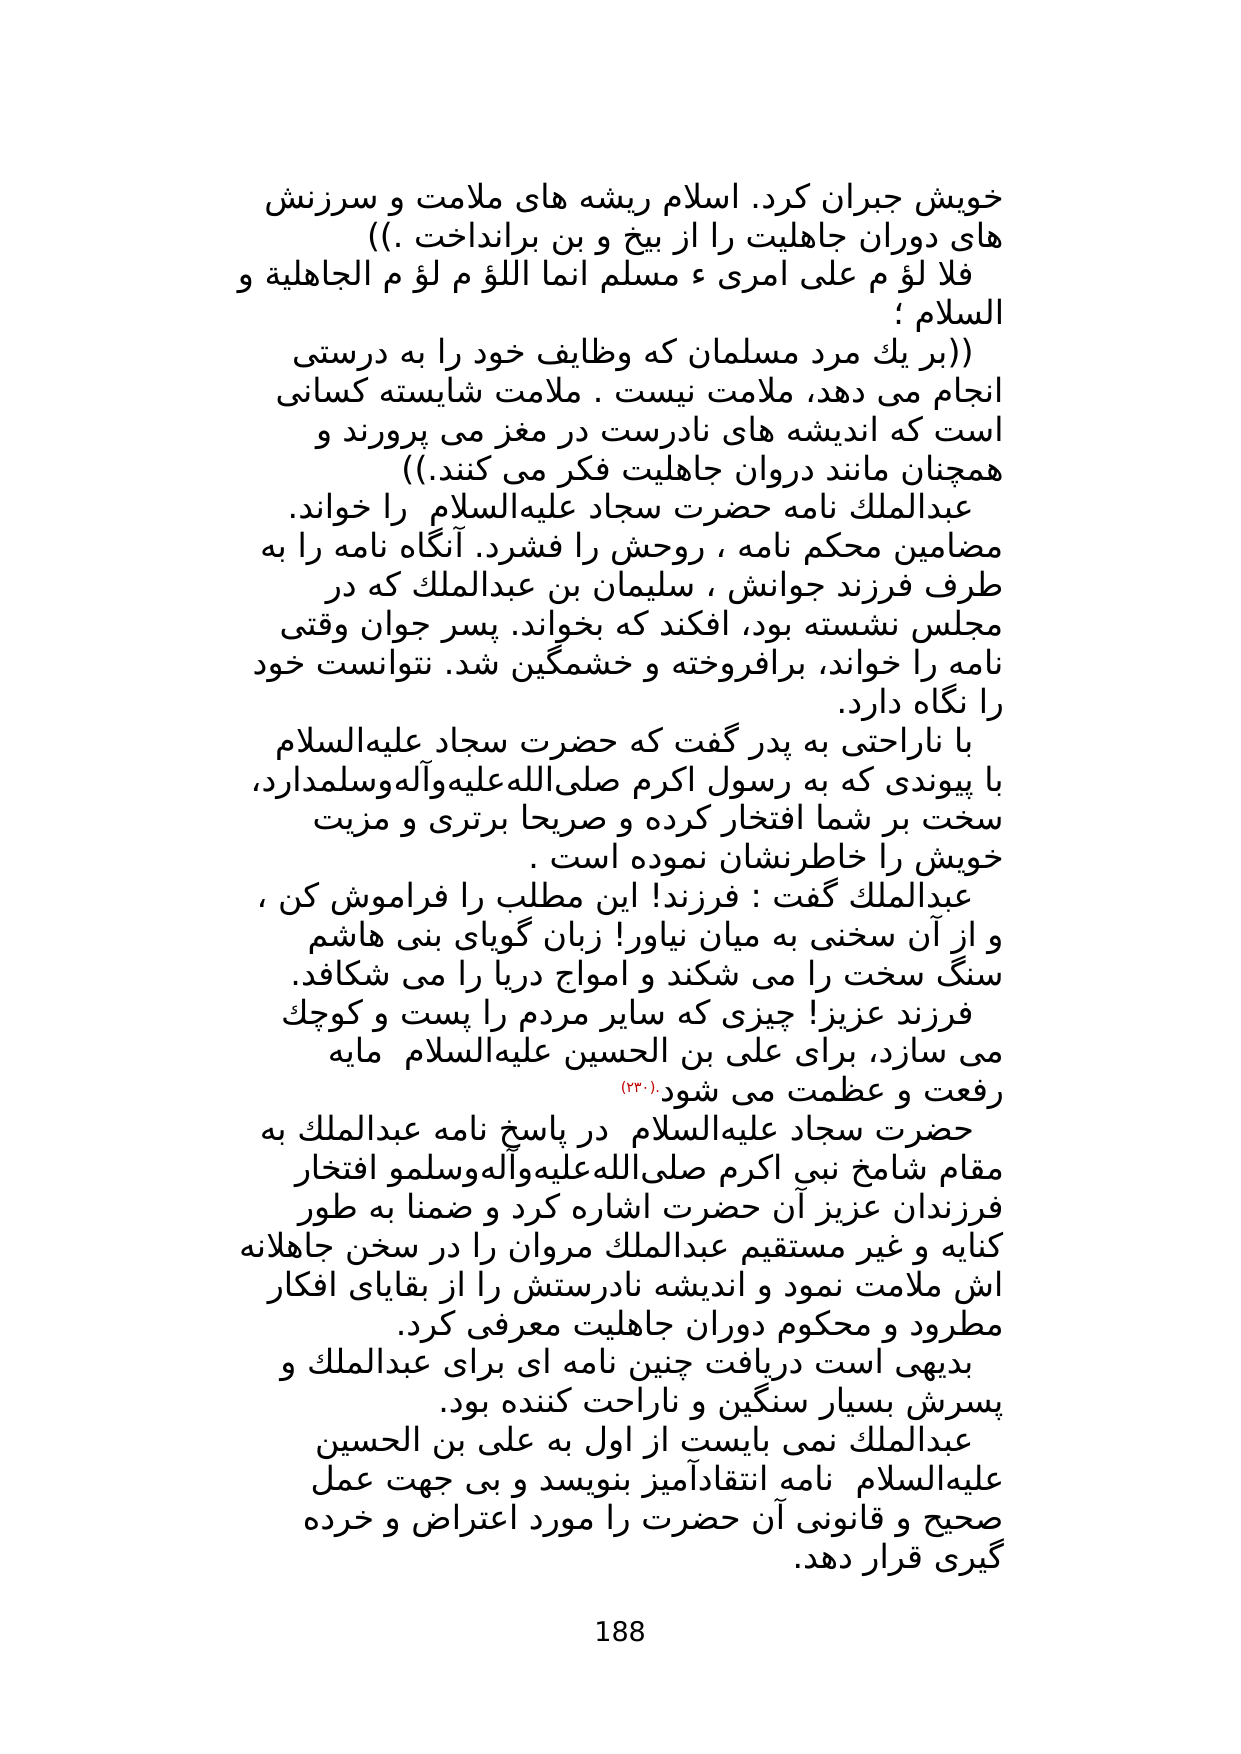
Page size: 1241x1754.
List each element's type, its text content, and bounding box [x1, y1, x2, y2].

text عبدالملك نامه حضرت سجاد عليه‌السلام را خواند. مضامين محكم نامه ، روحش را فشرد. آنگاه نامه را به طرف فرزند جوانش ، سليمان بن عبدالملك كه در مجلس نشسته بود، افكند كه بخواند. پسر جوان وقتى نامه را خواند، برافروخته و خشمگين شد. نتوانست خود را نگاه دارد. [236, 488, 1004, 721]
text ((بر يك مرد مسلمان كه وظايف خود را به درستى انجام مى دهد، ملامت نيست . ملامت شايسته كسانى است كه انديشه هاى نادرست در مغز مى پرورند و همچنان مانند دروان جاهليت فكر مى كنند.)) [236, 333, 1004, 488]
text بديهى است دريافت چنين نامه اى براى عبدالملك و پسرش بسيار سنگين و ناراحت كننده بود. [236, 1343, 1004, 1421]
text حضرت سجاد عليه‌السلام در پاسخ نامه عبدالملك به مقام شامخ نبى اكرم صلى‌الله‌عليه‌وآله‌وسلمو افتخار فرزندان عزيز آن حضرت اشاره كرد و ضمنا به طور كنايه و غير مستقيم عبدالملك مروان را در سخن جاهلانه اش ملامت نمود و انديشه نادرستش را از بقاياى افكار مطرود و محكوم دوران جاهليت معرفى كرد. [236, 1110, 1004, 1343]
text فلا لؤ م على امرى ء مسلم انما اللؤ م لؤ م الجاهلية و السلام ؛ [236, 255, 1004, 333]
text با ناراحتى به پدر گفت كه حضرت سجاد عليه‌السلام با پيوندى كه به رسول اكرم صلى‌الله‌عليه‌وآله‌وسلمدارد، سخت بر شما افتخار كرده و صريحا برترى و مزيت خويش را خاطرنشان نموده است . [236, 721, 1004, 877]
text فرزند عزيز! چيزى كه ساير مردم را پست و كوچك مى سازد، براى على بن الحسين عليه‌السلام مايه رفعت و عظمت مى شود.(٢٣٠) [236, 993, 1004, 1110]
text عبدالملك گفت : فرزند! اين مطلب را فراموش كن ، و از آن سخنى به ميان نياور! زبان گوياى بنى هاشم سنگ سخت را مى شكند و امواج دريا را مى شكافد. [236, 877, 1004, 993]
text عبدالملك نمى بايست از اول به على بن الحسين عليه‌السلام نامه انتقادآميز بنويسد و بى جهت عمل صحيح و قانونى آن حضرت را مورد اعتراض و خرده گيرى قرار دهد. [236, 1421, 1004, 1576]
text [236, 177, 1004, 255]
